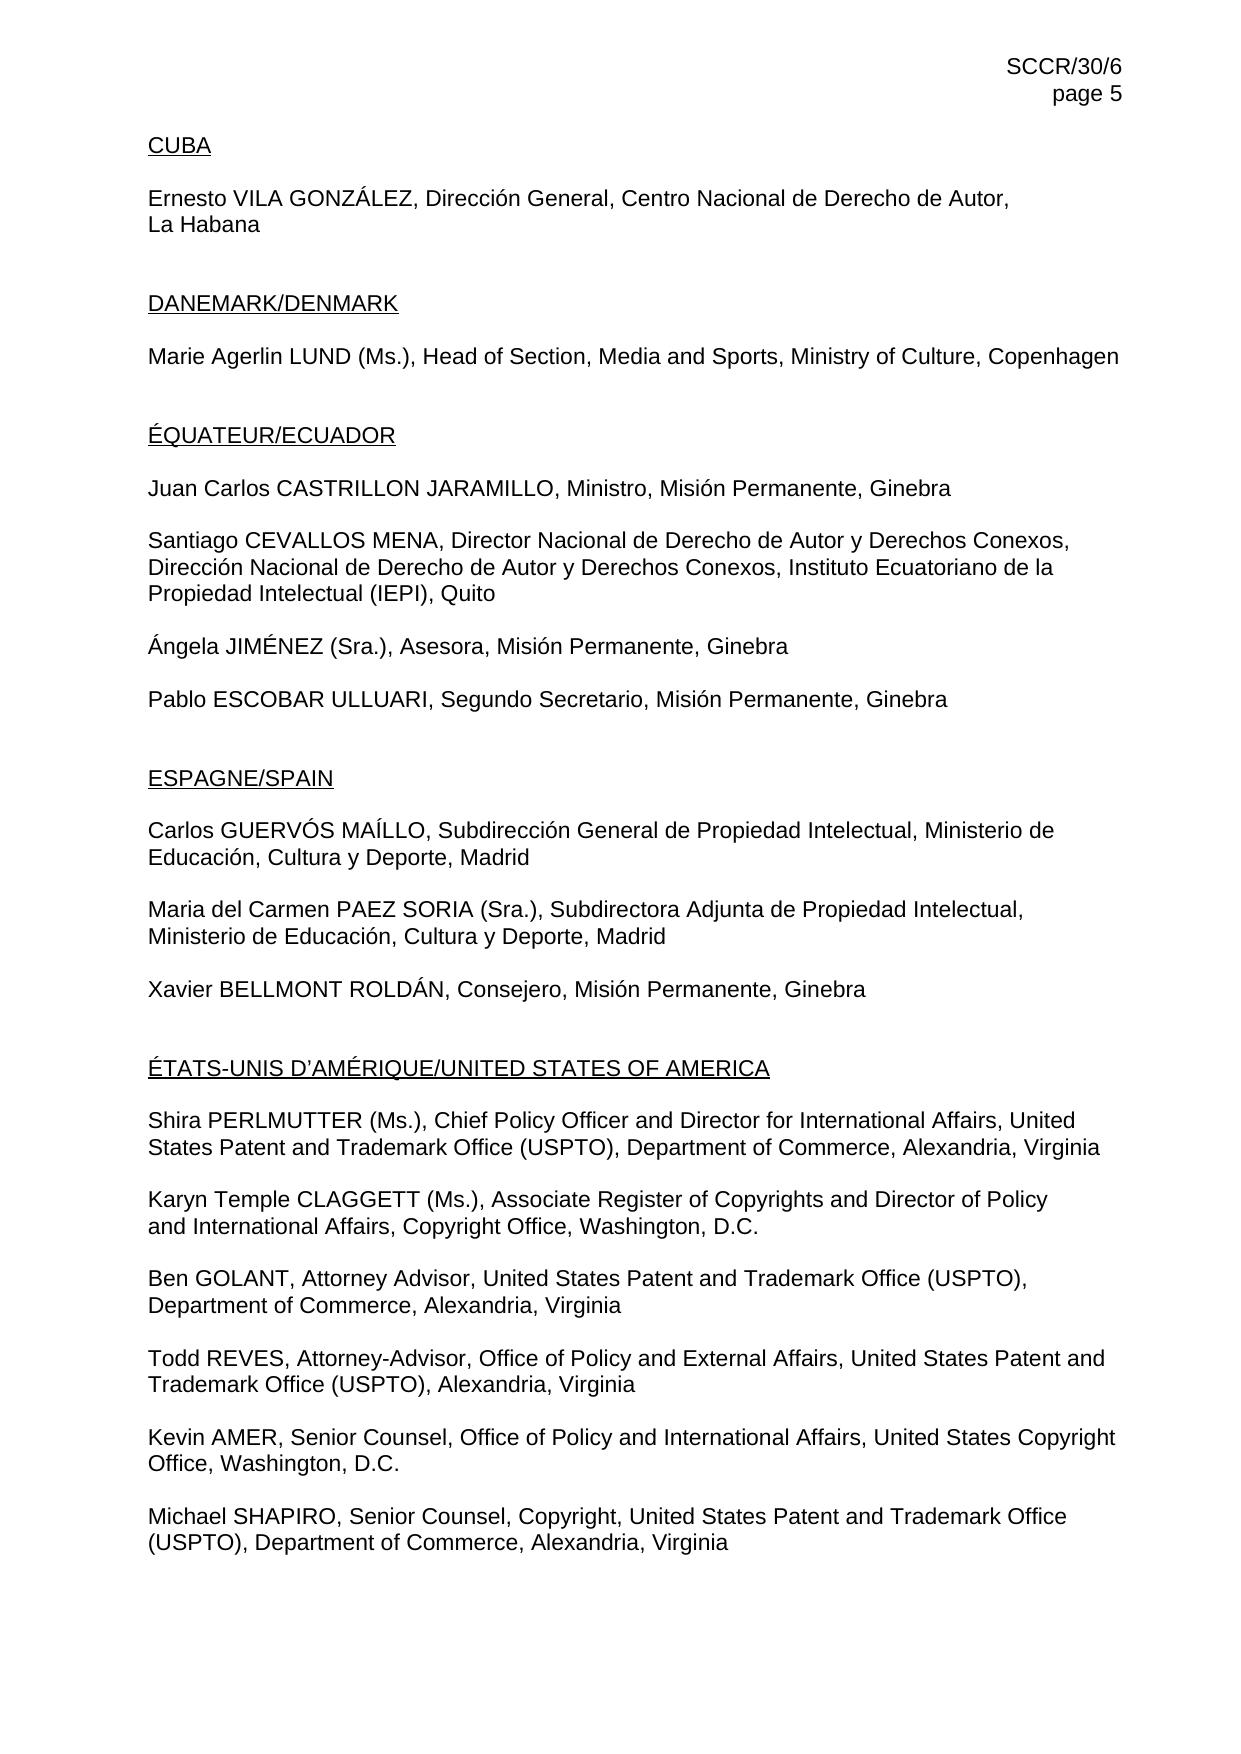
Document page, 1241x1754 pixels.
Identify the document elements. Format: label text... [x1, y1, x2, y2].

text Xavier BELLMONT ROLDÁN, Consejero, Misión Permanente, Ginebra [148, 976, 1122, 1002]
text Shira PERLMUTTER (Ms.), Chief Policy Officer and Director for International Affairs, United States Patent and Trademark Office (USPTO), Department of Commerce, Alexandria, Virginia [148, 1107, 1122, 1160]
text Pablo ESCOBAR ULLUARI, Segundo Secretario, Misión Permanente, Ginebra [148, 686, 1122, 712]
text Maria del Carmen PAEZ SORIA (Sra.), Subdirectora Adjunta de Propiedad Intelectual, Ministerio de Educación, Cultura y Deporte, Madrid [148, 896, 1122, 949]
text and International Affairs, Copyright Office, Washington, D.C. [148, 1213, 1122, 1239]
text Todd REVES, Attorney-Advisor, Office of Policy and External Affairs, United States Patent and Trademark Office (USPTO), Alexandria, Virginia [148, 1344, 1122, 1397]
text Marie Agerlin LUND (Ms.), Head of Section, Media and Sports, Ministry of Culture, Copenhagen [148, 343, 1122, 369]
text Kevin AMER, Senior Counsel, Office of Policy and International Affairs, United States Copyright Office, Washington, D.C. [148, 1423, 1122, 1476]
text Karyn Temple CLAGGETT (Ms.), Associate Register of Copyrights and Director of Policy [148, 1186, 1122, 1213]
text La Habana [148, 211, 1122, 238]
text Michael SHAPIRO, Senior Counsel, Copyright, United States Patent and Trademark Office (USPTO), Department of Commerce, Alexandria, Virginia [148, 1503, 1122, 1555]
text Santiago CEVALLOS MENA, Director Nacional de Derecho de Autor y Derechos Conexos, Dirección Nacional de Derecho de Autor y Derechos Conexos, Instituto Ecuatoriano de la Propiedad Intelectual (IEPI), Quito [148, 527, 1122, 607]
text Ángela JIMÉNEZ (Sra.), Asesora, Misión Permanente, Ginebra [148, 633, 1122, 659]
text Ben GOLANT, Attorney Advisor, United States Patent and Trademark Office (USPTO), Department of Commerce, Alexandria, Virginia [148, 1265, 1122, 1318]
text DANEMARK/DENMARK [148, 290, 1122, 317]
text Carlos GUERVÓS MAÍLLO, Subdirección General de Propiedad Intelectual, Ministerio de Educación, Cultura y Deporte, Madrid [148, 817, 1122, 870]
text ÉQUATEUR/ECUADOR [148, 422, 1122, 448]
text ESPAGNE/SPAIN [148, 765, 1122, 791]
text Juan Carlos CASTRILLON JARAMILLO, Ministro, Misión Permanente, Ginebra [148, 475, 1122, 501]
text ÉTATS-UNIS D’AMÉRIQUE/UNITED STATES OF AMERICA [148, 1054, 1122, 1081]
text CUBA [148, 132, 1122, 158]
text Ernesto VILA GONZÁLEZ, Dirección General, Centro Nacional de Derecho de Autor, [148, 185, 1122, 211]
